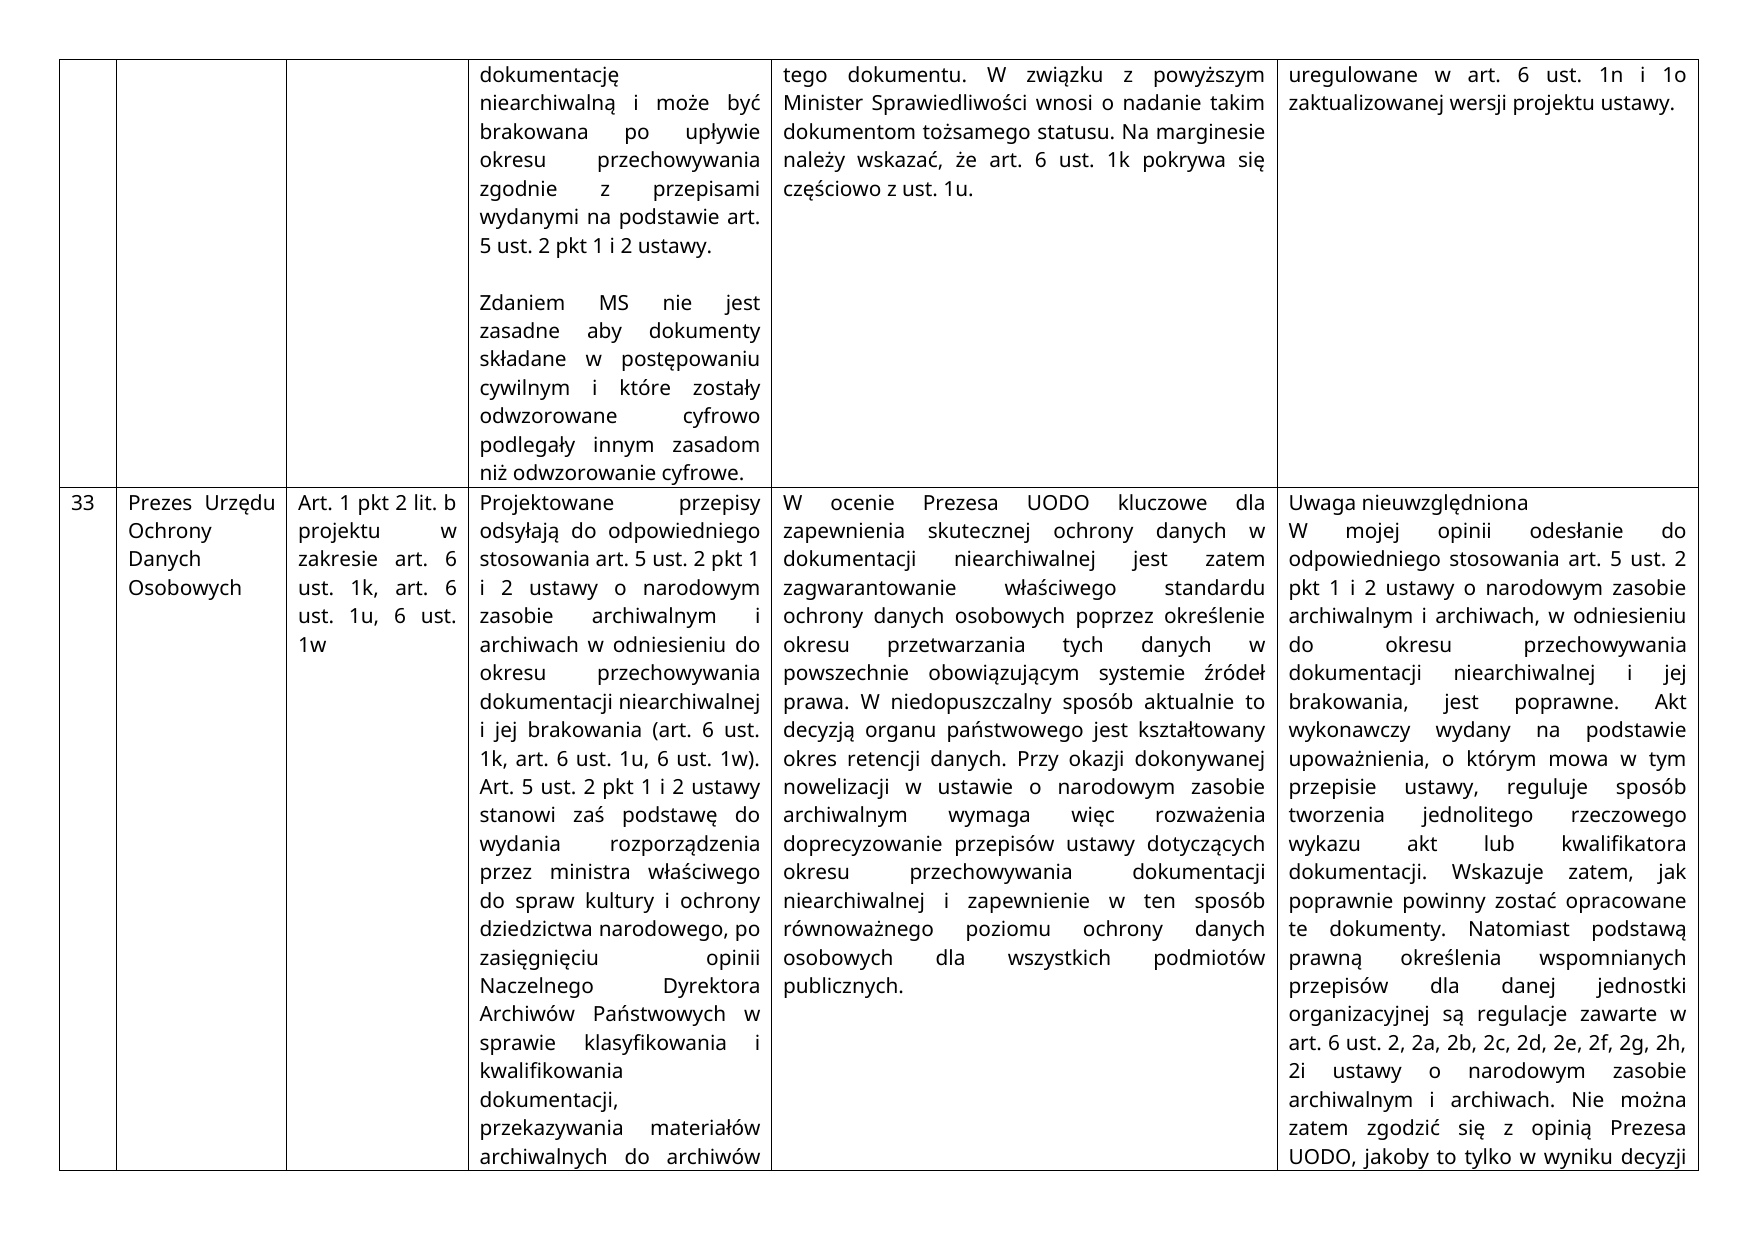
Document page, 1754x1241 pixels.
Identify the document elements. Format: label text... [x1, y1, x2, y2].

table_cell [117, 60, 286, 487]
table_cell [287, 60, 468, 487]
table_cell 32 [60, 60, 116, 487]
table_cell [287, 488, 468, 1170]
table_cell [117, 488, 286, 1170]
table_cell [469, 488, 771, 1170]
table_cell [772, 60, 1277, 487]
table_cell 33 [60, 488, 116, 1170]
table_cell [469, 60, 771, 487]
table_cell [1278, 488, 1698, 1170]
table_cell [1278, 60, 1698, 487]
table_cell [772, 488, 1277, 1170]
